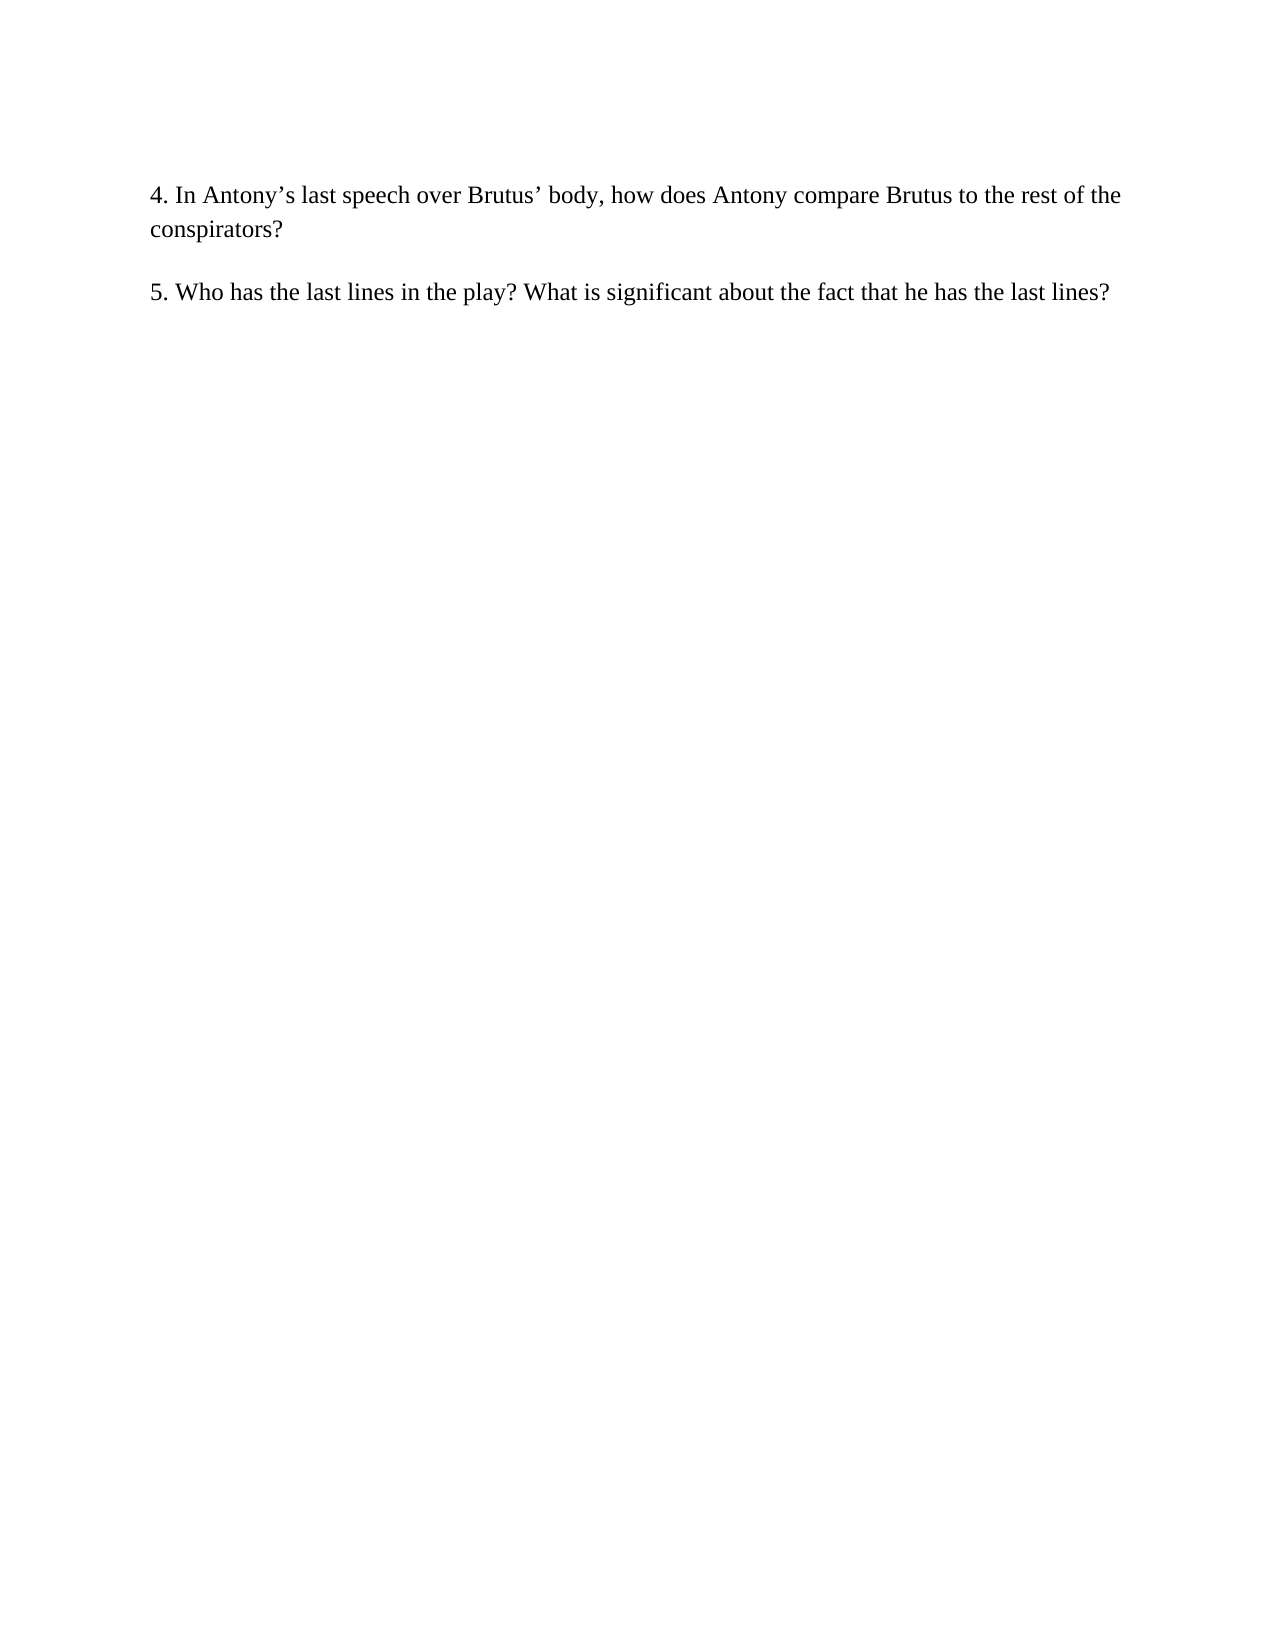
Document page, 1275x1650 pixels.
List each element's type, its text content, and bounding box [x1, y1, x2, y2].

text 4. In Antony’s last speech over Brutus’ body, how does Antony compare Brutus to the rest of the conspirators? [150, 181, 1125, 242]
text 5. Who has the last lines in the play? What is significant about the fact that he has the last lines? [150, 277, 1125, 306]
